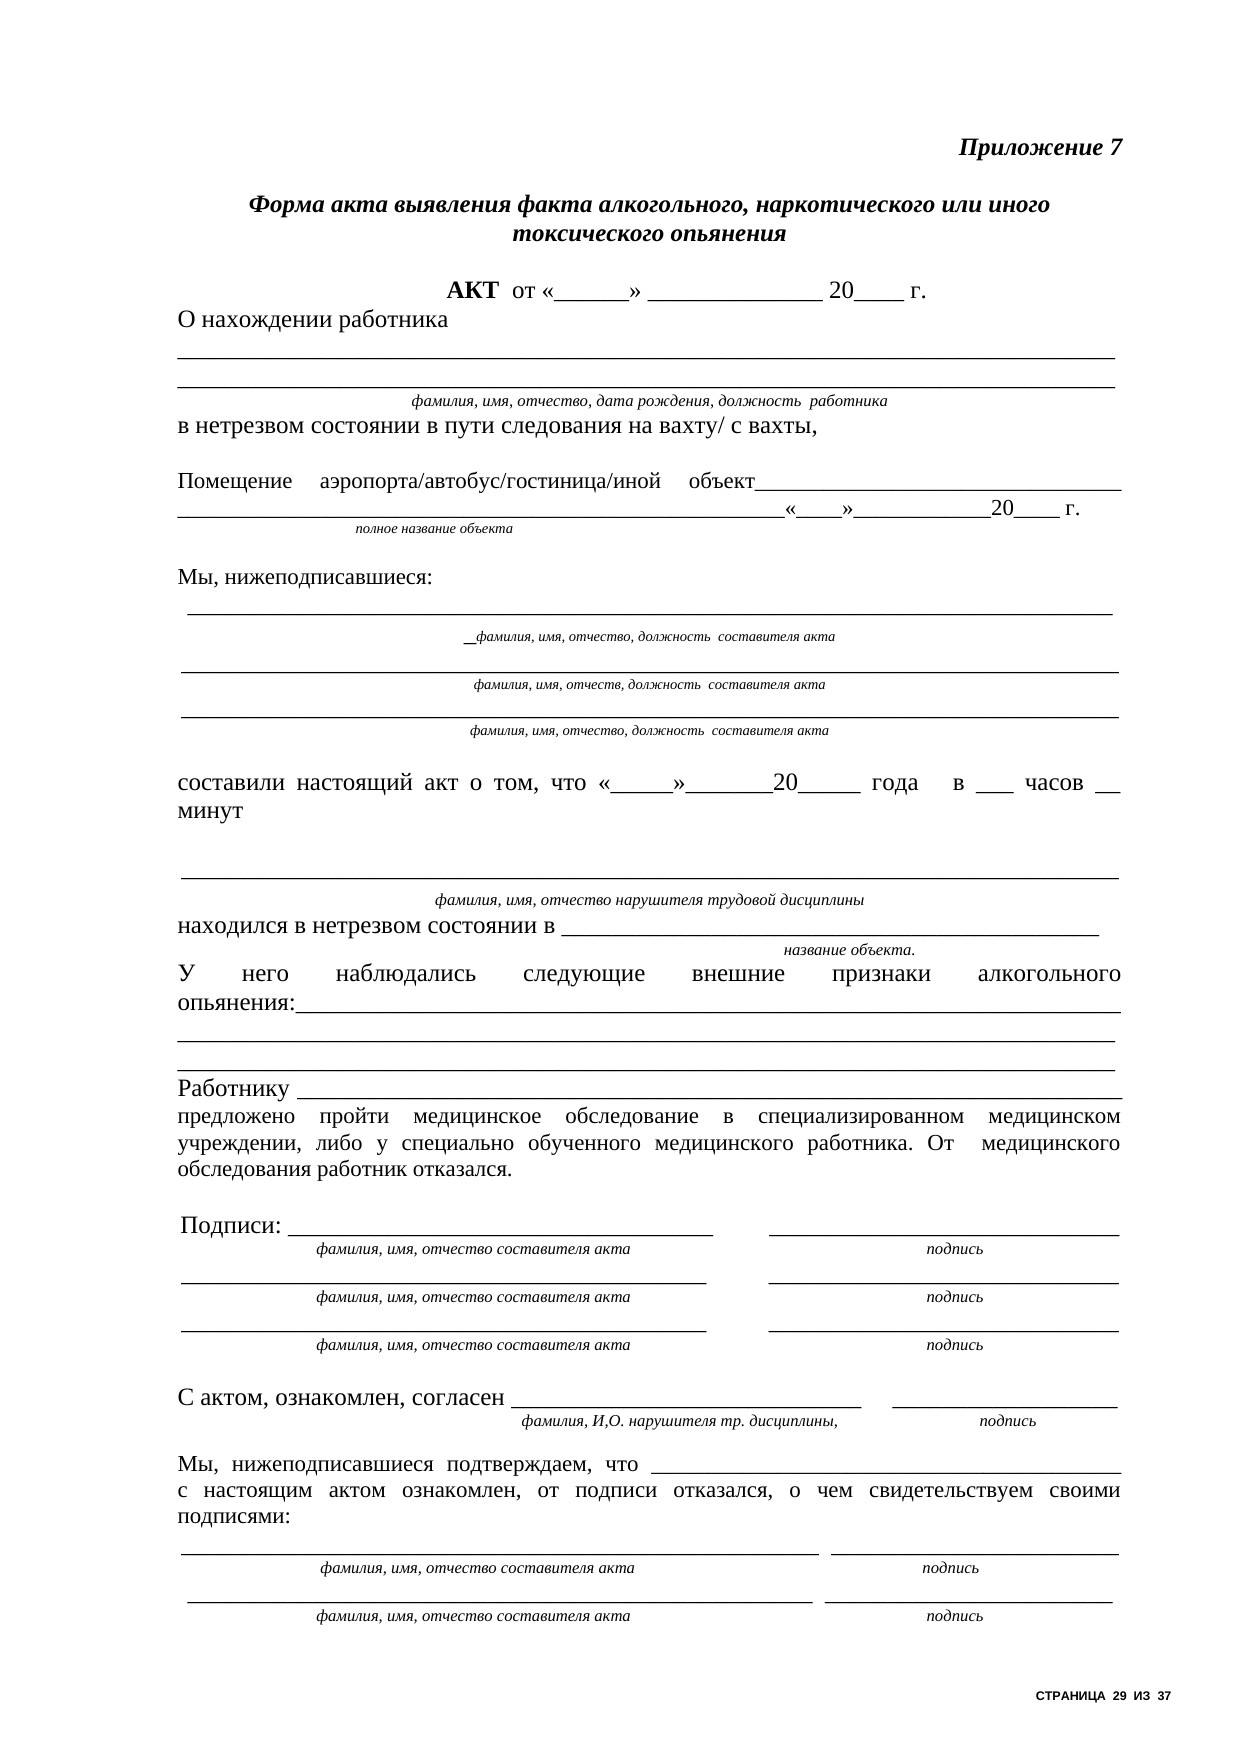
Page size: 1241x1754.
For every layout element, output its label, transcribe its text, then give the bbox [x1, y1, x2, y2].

text находился в нетрезвом состоянии в ___________________________________________ [177, 911, 1122, 939]
subtitle Приложение 7 [177, 132, 1122, 161]
text Работнику __________________________________________________________________ предложено пройти медицинское обследование в специализированном медицинском учреждении, либо у специально обученного медицинского работника. От медицинского обследования работник отказался. [177, 1073, 1122, 1181]
text составили настоящий акт о том, что «_____»_______20_____ года в ___ часов __ минут [177, 767, 1122, 824]
text в нетрезвом состоянии в пути следования на вахту/ с вахты, [177, 410, 1122, 438]
text фамилия, имя, отчество, должность составителя акта [177, 721, 1122, 738]
text Мы, нижеподписавшиеся подтверждаем, что _________________________________________ с настоящим актом ознакомлен, от подписи отказался, о чем свидетельствуем своими подписями: [177, 1449, 1122, 1529]
text __________________________________________ ____________________________ фамилия, имя, отчество составителя акта подпись __________________________________________ ____________________________ фамилия, имя, отчество составителя акта подпись [177, 1258, 1122, 1354]
text С актом, ознакомлен, согласен ____________________________ __________________ [177, 1382, 1122, 1411]
text ___________________________________________________________________________фамилия, имя, отчество, должность составителя акта [177, 589, 1122, 647]
text АКТ от «______» ______________ 20____ г. [251, 276, 1122, 304]
text полное название объекта [177, 520, 1122, 537]
text название объекта. [177, 939, 1122, 958]
text фамилия, И,О. нарушителя тр. дисциплины, подпись [177, 1411, 1122, 1430]
subtitle Форма акта выявления факта алкогольного, наркотического или иного токсического опьянения [177, 189, 1122, 247]
text ___________________________________________________________________________ [177, 692, 1122, 721]
text Мы, нижеподписавшиеся: [177, 563, 1122, 589]
text фамилия, имя, отчество, дата рождения, должность работника [177, 391, 1122, 410]
text ___________________________________________________________________________ фамилия, имя, отчество нарушителя трудовой дисциплины [177, 853, 1122, 911]
text О нахождении работника ______________________________________________________________________________________________________________________________________________________ [177, 304, 1122, 391]
text Помещение аэропорта/автобус/гостиница/иной объект________________________________ _____________________________________________________«____»____________20____ г. [177, 467, 1122, 520]
text У него наблюдались следующие внешние признаки алкогольного опьянения:________________________________________________________________________________________________________________________________________________________________________________________________________________________ [177, 958, 1122, 1073]
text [177, 1529, 1122, 1624]
text Подписи: __________________________________ ____________________________ фамилия, имя, отчество составителя акта подпись [177, 1210, 1122, 1258]
text ___________________________________________________________________________ фамилия, имя, отчеств, должность составителя акта [177, 647, 1122, 692]
